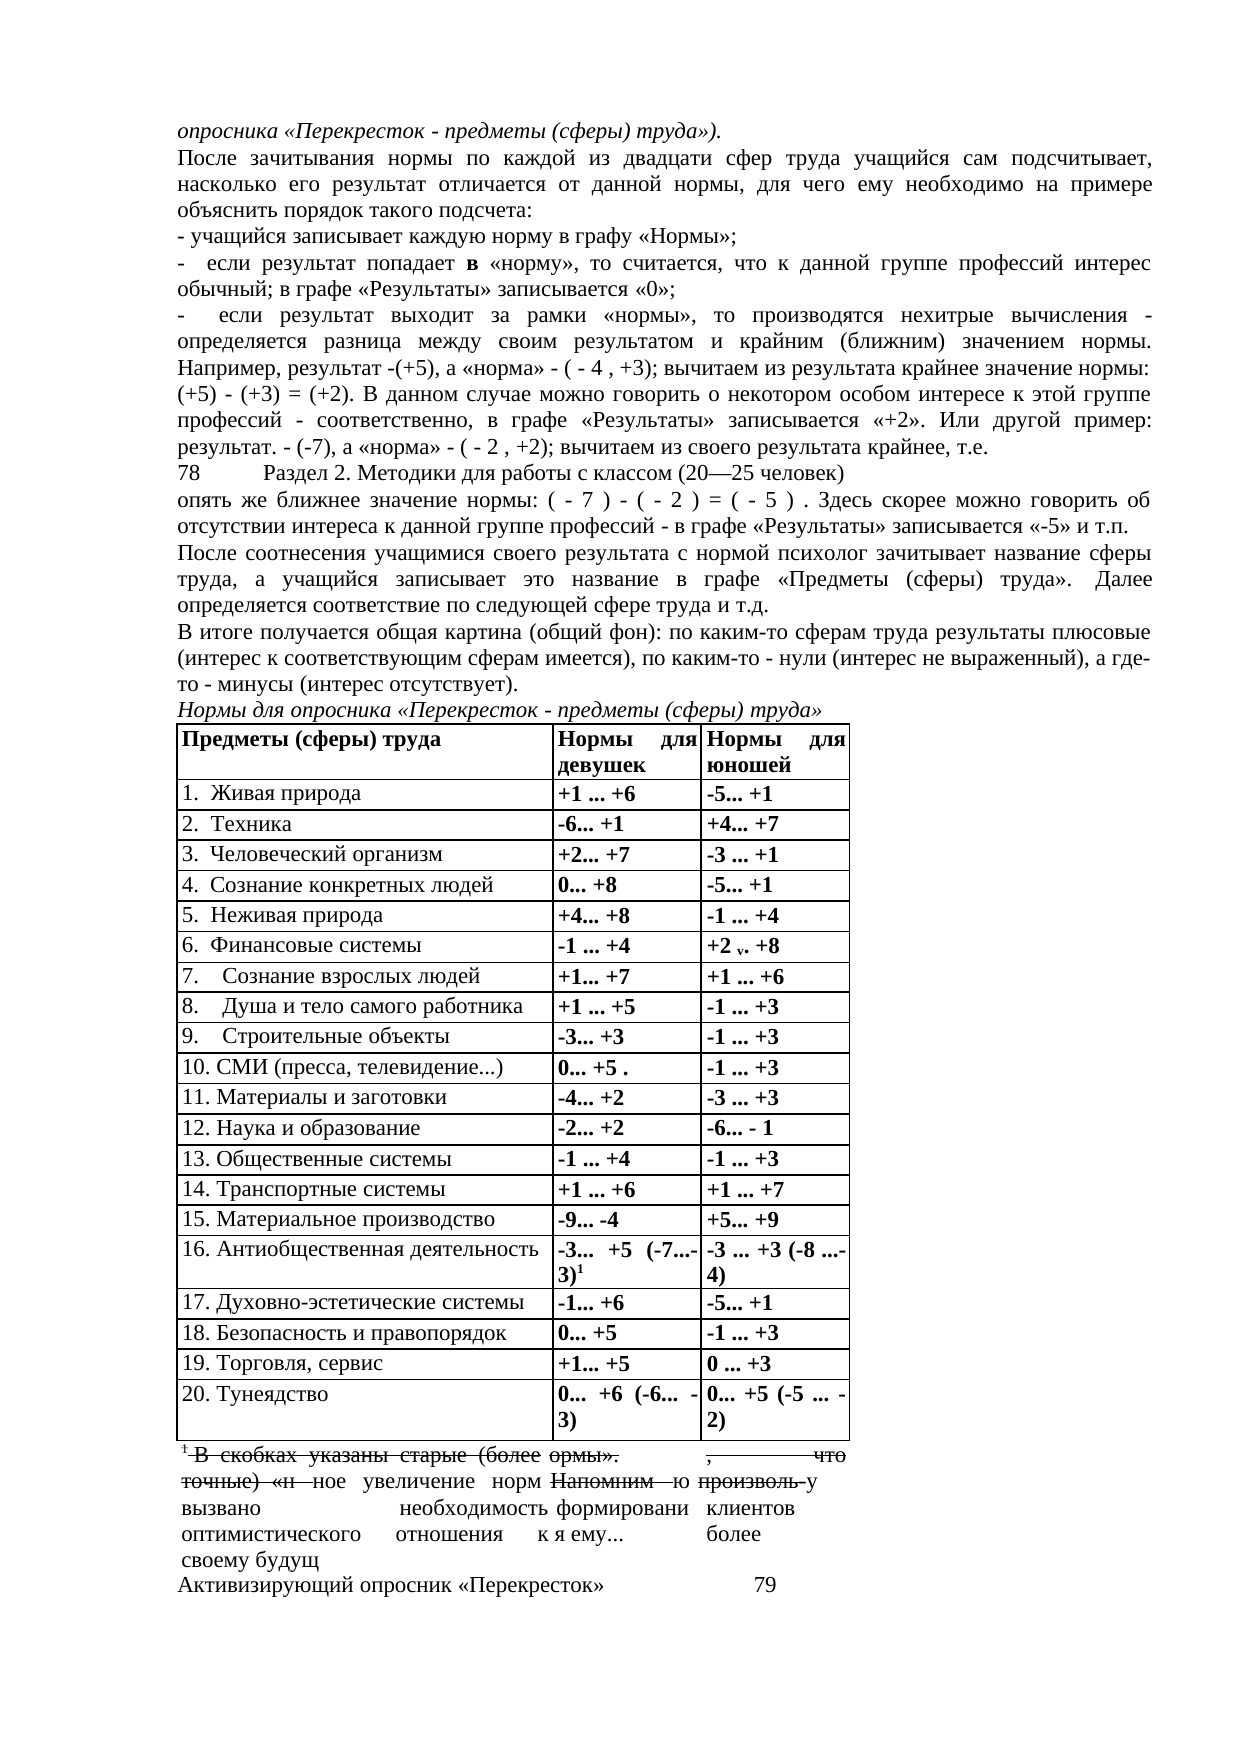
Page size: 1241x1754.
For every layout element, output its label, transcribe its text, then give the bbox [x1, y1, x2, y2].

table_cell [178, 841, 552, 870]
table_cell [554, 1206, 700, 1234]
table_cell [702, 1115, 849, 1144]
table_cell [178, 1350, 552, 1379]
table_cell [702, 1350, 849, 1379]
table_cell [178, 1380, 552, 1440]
text После соотнесения учащимися своего результата с нормой психолог зачитывает название сферы труда, а учащийся записывает это название в графе «Предметы (сферы) труда». Далее определяется соответствие по следующей сфере труда и т.д. [177, 539, 1153, 618]
text вызвано необходимость формировани оптимистического отношения к я ему... своему будущ [181, 1494, 691, 1573]
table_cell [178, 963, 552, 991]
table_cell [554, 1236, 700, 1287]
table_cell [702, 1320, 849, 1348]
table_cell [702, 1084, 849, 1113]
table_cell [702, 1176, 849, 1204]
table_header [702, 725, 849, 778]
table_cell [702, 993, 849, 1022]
text опросника «Перекресток - предметы (сферы) труда»). [177, 117, 1240, 144]
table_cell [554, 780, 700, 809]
text , что [706, 1441, 1240, 1467]
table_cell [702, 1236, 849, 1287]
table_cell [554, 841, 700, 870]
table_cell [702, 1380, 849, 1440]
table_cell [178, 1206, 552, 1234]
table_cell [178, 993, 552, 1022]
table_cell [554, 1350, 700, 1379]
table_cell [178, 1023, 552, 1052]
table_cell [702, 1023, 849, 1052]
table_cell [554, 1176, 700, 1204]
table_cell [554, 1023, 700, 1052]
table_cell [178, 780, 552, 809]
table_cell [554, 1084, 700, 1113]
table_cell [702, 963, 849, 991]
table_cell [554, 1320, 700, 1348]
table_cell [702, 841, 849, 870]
text клиентов более [706, 1494, 797, 1546]
text точные) «н ное увеличение норм Напомним ю произволь-у [181, 1467, 1240, 1494]
list если результат выходит за рамки «нормы», то производятся нехитрые вычисления - определяется разница между своим результатом и крайним (ближним) значением нормы. Например, результат -(+5), а «норма» - ( - 4 , +3); вычитаем из результата крайнее значение нормы: (+5) - (+3) = (+2). В данном случае можно говорить о некотором особом интересе к этой группе профессий - соответственно, в графе «Результаты» записывается «+2». Или другой пример: результат. - (-7), а «норма» - ( - 2 , +2); вычитаем из своего результата крайнее, т.е. [177, 301, 1152, 459]
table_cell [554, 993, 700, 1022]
text После зачитывания нормы по каждой из двадцати сфер труда учащийся сам подсчитывает, насколько его результат отличается от данной нормы, для чего ему необходимо на примере объяснить порядок такого подсчета: [177, 144, 1152, 223]
text Активизирующий опросник «Перекресток» 79 [177, 1573, 1240, 1598]
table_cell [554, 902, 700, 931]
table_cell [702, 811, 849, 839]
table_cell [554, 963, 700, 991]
text Нормы для опросника «Перекресток - предметы (сферы) труда» [177, 697, 1240, 723]
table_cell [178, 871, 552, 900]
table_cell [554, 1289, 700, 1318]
text В итоге получается общая картина (общий фон): по каким-то сферам труда результаты плюсовые (интерес к соответствующим сферам имеется), по каким-то - нули (интерес не выраженный), а где- то - минусы (интерес отсутствует). [177, 618, 1152, 697]
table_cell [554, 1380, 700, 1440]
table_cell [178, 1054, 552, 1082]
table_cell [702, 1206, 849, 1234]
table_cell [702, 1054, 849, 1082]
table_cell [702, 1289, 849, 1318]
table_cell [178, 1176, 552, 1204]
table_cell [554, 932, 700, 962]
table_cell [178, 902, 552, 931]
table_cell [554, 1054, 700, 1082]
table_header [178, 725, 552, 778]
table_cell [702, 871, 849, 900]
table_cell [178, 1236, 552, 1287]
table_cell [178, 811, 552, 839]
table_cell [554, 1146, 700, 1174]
text 78 Раздел 2. Методики для работы с классом (20—25 человек) [177, 459, 1240, 485]
text 1 В скобках указаны старые (более ормы». [181, 1441, 631, 1467]
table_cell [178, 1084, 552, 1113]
list учащийся записывает каждую норму в графу «Нормы»; [177, 223, 1240, 249]
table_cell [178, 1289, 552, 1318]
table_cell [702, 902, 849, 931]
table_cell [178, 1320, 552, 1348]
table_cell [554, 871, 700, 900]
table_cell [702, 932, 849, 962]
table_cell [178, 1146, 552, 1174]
list если результат попадает в «норму», то считается, что к данной группе профессий интерес обычный; в графе «Результаты» записывается «0»; [177, 249, 1152, 301]
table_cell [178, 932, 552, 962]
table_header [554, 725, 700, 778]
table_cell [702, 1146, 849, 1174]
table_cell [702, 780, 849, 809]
text опять же ближнее значение нормы: ( - 7 ) - ( - 2 ) = ( - 5 ) . Здесь скорее можно говорить об отсутствии интереса к данной группе профессий - в графе «Результаты» записывается «-5» и т.п. [177, 486, 1152, 538]
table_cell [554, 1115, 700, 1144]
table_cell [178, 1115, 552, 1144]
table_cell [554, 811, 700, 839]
